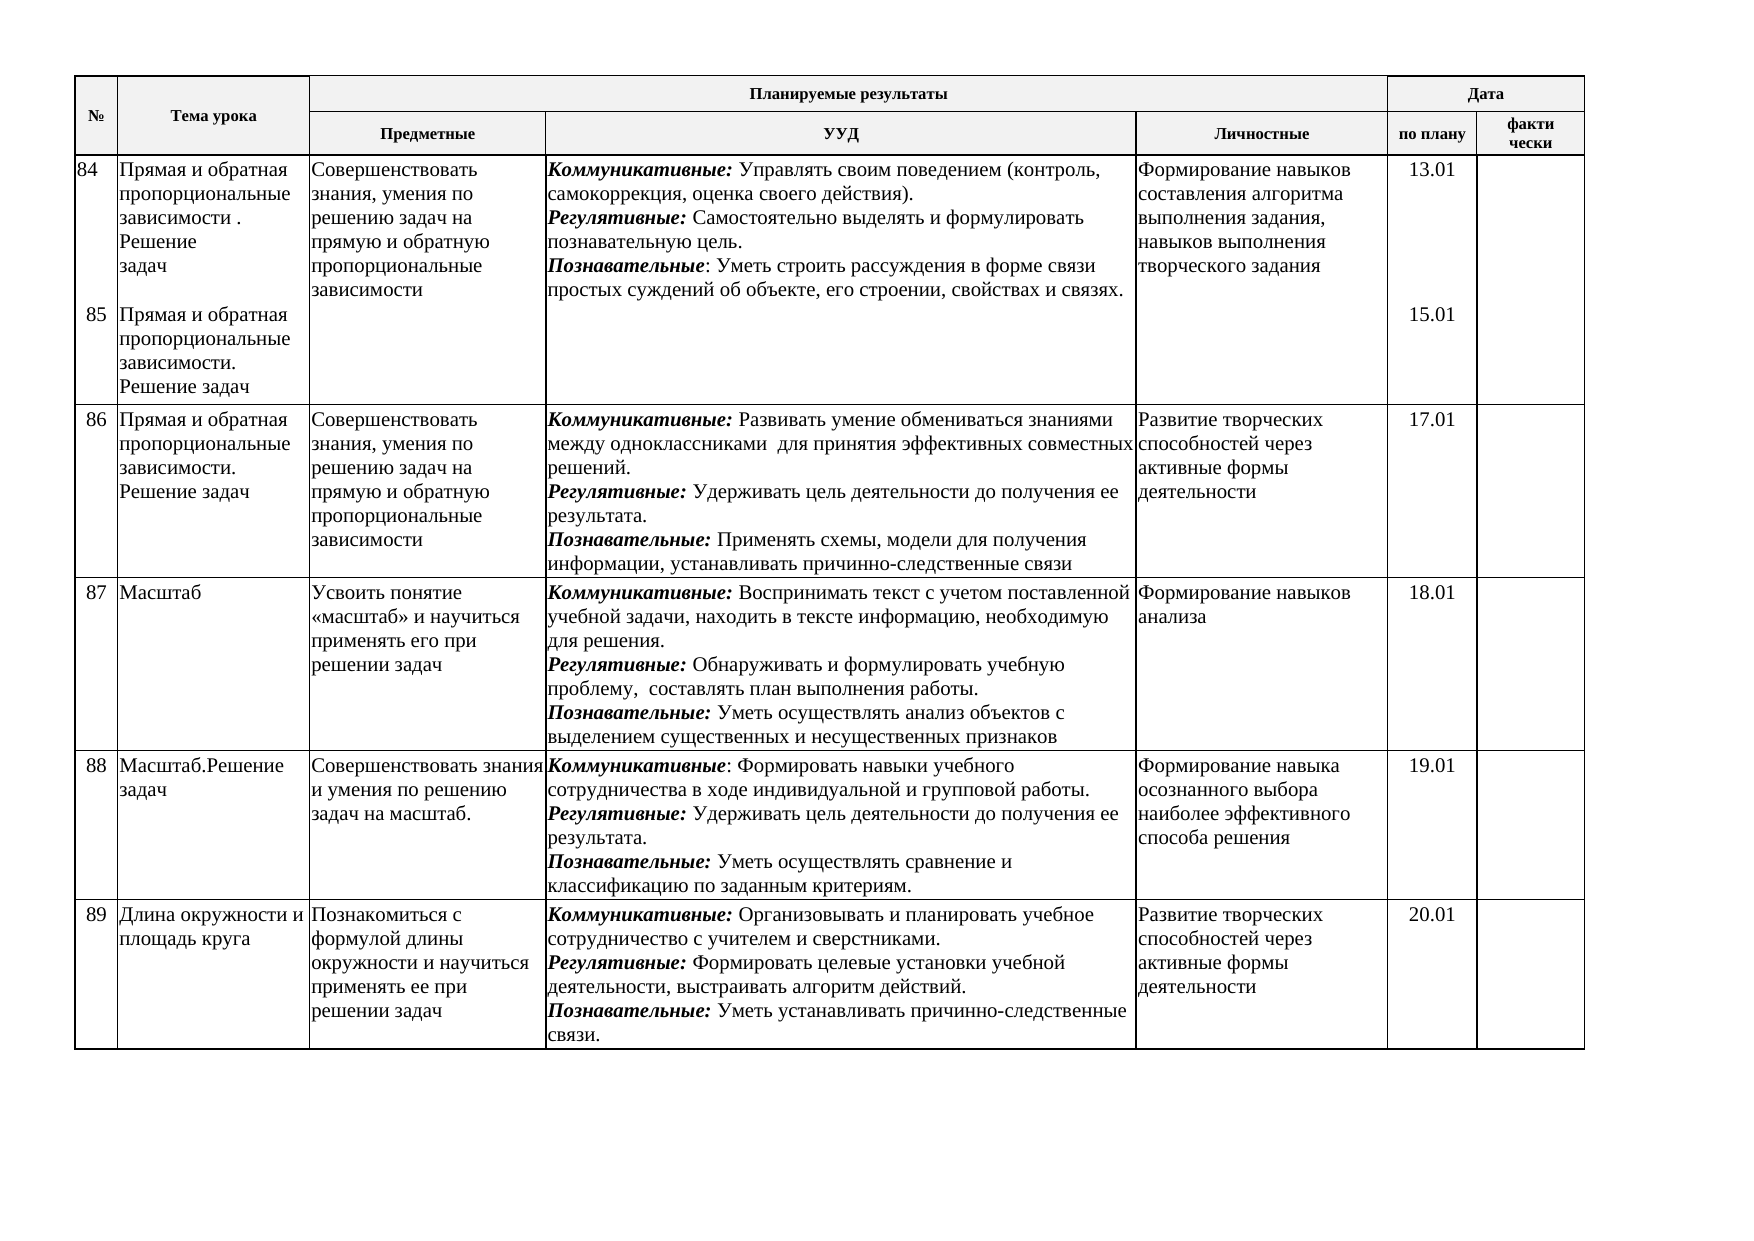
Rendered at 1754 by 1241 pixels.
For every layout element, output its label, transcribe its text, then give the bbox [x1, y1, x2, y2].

table_cell УУД [546, 112, 1135, 154]
table_cell 86 [76, 405, 117, 577]
table_cell Личностные [1137, 112, 1387, 154]
table_cell Усвоить понятие «масштаб» и научиться применять его при решении задач [310, 578, 545, 750]
table_cell Формирование навыков анализа [1137, 578, 1387, 750]
table_cell 84 85 [76, 156, 117, 404]
table_cell 87 [76, 578, 117, 750]
table_cell Развитие творческих способностей через активные формы деятельности [1137, 900, 1387, 1048]
table_cell Формирование навыков составления алгоритма выполнения задания, навыков выполнения творческого задания [1137, 156, 1387, 404]
table_cell Длина окружности и площадь круга [118, 900, 309, 1048]
table_cell Коммуникативные: Формировать навыки учебного сотрудничества в ходе индивидуальной и групповой работы. Регулятивные: Удерживать цель деятельности до получения ее результата. Познавательные: Уметь осуществлять сравнение и классификацию по заданным критериям. [547, 751, 1135, 899]
table_cell [1478, 156, 1584, 404]
table_cell Масштаб.Решение задач [118, 751, 309, 899]
table_header Дата [1388, 77, 1584, 111]
table_cell Коммуникативные: Управлять своим поведением (контроль, самокоррекция, оценка своего действия). Регулятивные: Самостоятельно выделять и формулировать познавательную цель. Познавательные: Уметь строить рассуждения в форме связи простых суждений об объекте, его строении, свойствах и связях. [547, 156, 1135, 404]
table_cell Познакомиться с формулой длины окружности и научиться применять ее при решении задач [310, 900, 545, 1048]
table_cell Коммуникативные: Организовывать и планировать учебное сотрудничество с учителем и сверстниками. Регулятивные: Формировать целевые установки учебной деятельности, выстраивать алгоритм действий. Познавательные: Уметь устанавливать причинно-следственные связи. [547, 900, 1135, 1048]
table_cell 19.01 [1388, 751, 1476, 899]
table_cell [1478, 751, 1584, 899]
table_cell факти чески [1477, 112, 1584, 154]
table_cell Совершенствовать знания, умения по решению задач на прямую и обратную пропорциональные зависимости [310, 156, 545, 404]
table_cell Коммуникативные: Воспринимать текст с учетом поставленной учебной задачи, находить в тексте информацию, необходимую для решения. Регулятивные: Обнаруживать и формулировать учебную проблему, составлять план выполнения работы. Познавательные: Уметь осуществлять анализ объектов с выделением существенных и несущественных признаков [547, 578, 1135, 750]
table_cell Прямая и обратная пропорциональные зависимости . Решение задач Прямая и обратная пропорциональные зависимости. Решение задач [118, 156, 309, 404]
table_cell 17.01 [1388, 405, 1476, 577]
table_cell Прямая и обратная пропорциональные зависимости. Решение задач [118, 405, 309, 577]
table_cell Масштаб [118, 578, 309, 750]
table_cell Формирование навыка осознанного выбора наиболее эффективного способа решения [1137, 751, 1387, 899]
table_cell 89 [76, 900, 117, 1048]
table_cell [1478, 900, 1584, 1048]
table_cell Совершенствовать знания и умения по решению задач на масштаб. [310, 751, 545, 899]
table_cell 13.01 15.01 [1388, 156, 1476, 404]
table_header № [76, 77, 117, 154]
table_header Тема урока [118, 77, 309, 154]
table_cell [1478, 578, 1584, 750]
table_cell 18.01 [1388, 578, 1476, 750]
table_cell Предметные [310, 112, 545, 154]
table_cell [1478, 405, 1584, 577]
table_cell Коммуникативные: Развивать умение обмениваться знаниями между одноклассниками для принятия эффективных совместных решений. Регулятивные: Удерживать цель деятельности до получения ее результата. Познавательные: Применять схемы, модели для получения информации, устанавливать причинно-следственные связи [547, 405, 1135, 577]
table_cell по плану [1388, 112, 1476, 154]
table_cell 88 [76, 751, 117, 899]
table_cell 20.01 [1388, 900, 1476, 1048]
table_cell Совершенствовать знания, умения по решению задач на прямую и обратную пропорциональные зависимости [310, 405, 545, 577]
table_header Планируемые результаты [310, 76, 1387, 111]
table_cell Развитие творческих способностей через активные формы деятельности [1137, 405, 1387, 577]
